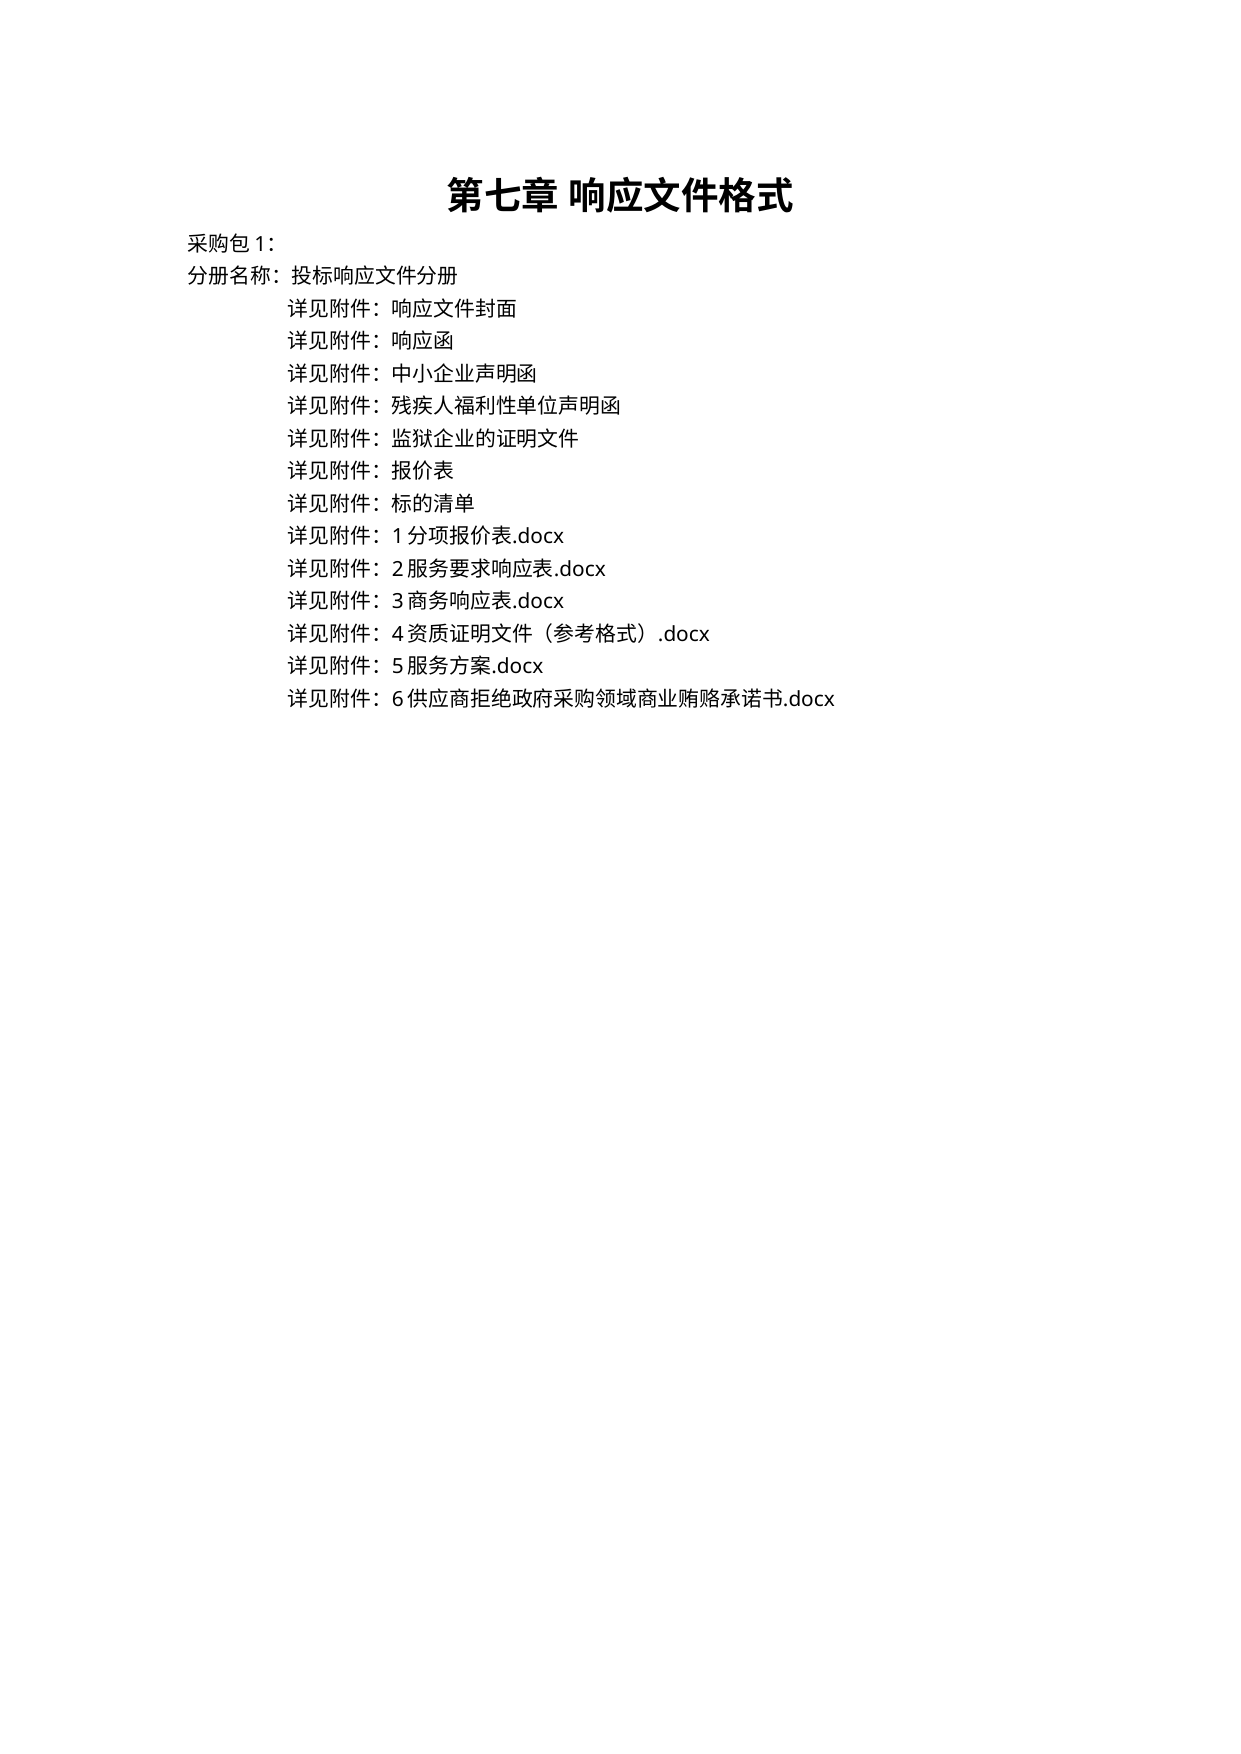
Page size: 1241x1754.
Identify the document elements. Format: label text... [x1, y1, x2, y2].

text 详见附件：1分项报价表.docx [187, 519, 1053, 552]
text 采购包1： [187, 227, 1053, 259]
text 详见附件：报价表 [187, 454, 1053, 487]
text 详见附件：残疾人福利性单位声明函 [187, 389, 1053, 422]
text 详见附件：标的清单 [187, 487, 1053, 519]
text 详见附件：3商务响应表.docx [187, 584, 1053, 617]
text 详见附件：中小企业声明函 [187, 357, 1053, 389]
text 分册名称：投标响应文件分册 [187, 259, 1053, 292]
text 详见附件：4资质证明文件（参考格式）.docx [187, 617, 1053, 649]
text 详见附件：6供应商拒绝政府采购领域商业贿赂承诺书.docx [187, 682, 1053, 714]
text 详见附件：响应文件封面 [187, 292, 1053, 324]
text 详见附件：监狱企业的证明文件 [187, 422, 1053, 454]
text 详见附件：响应函 [187, 324, 1053, 357]
text 详见附件：2服务要求响应表.docx [187, 552, 1053, 584]
text 详见附件：5服务方案.docx [187, 649, 1053, 682]
text 第七章 响应文件格式 [187, 162, 1053, 227]
